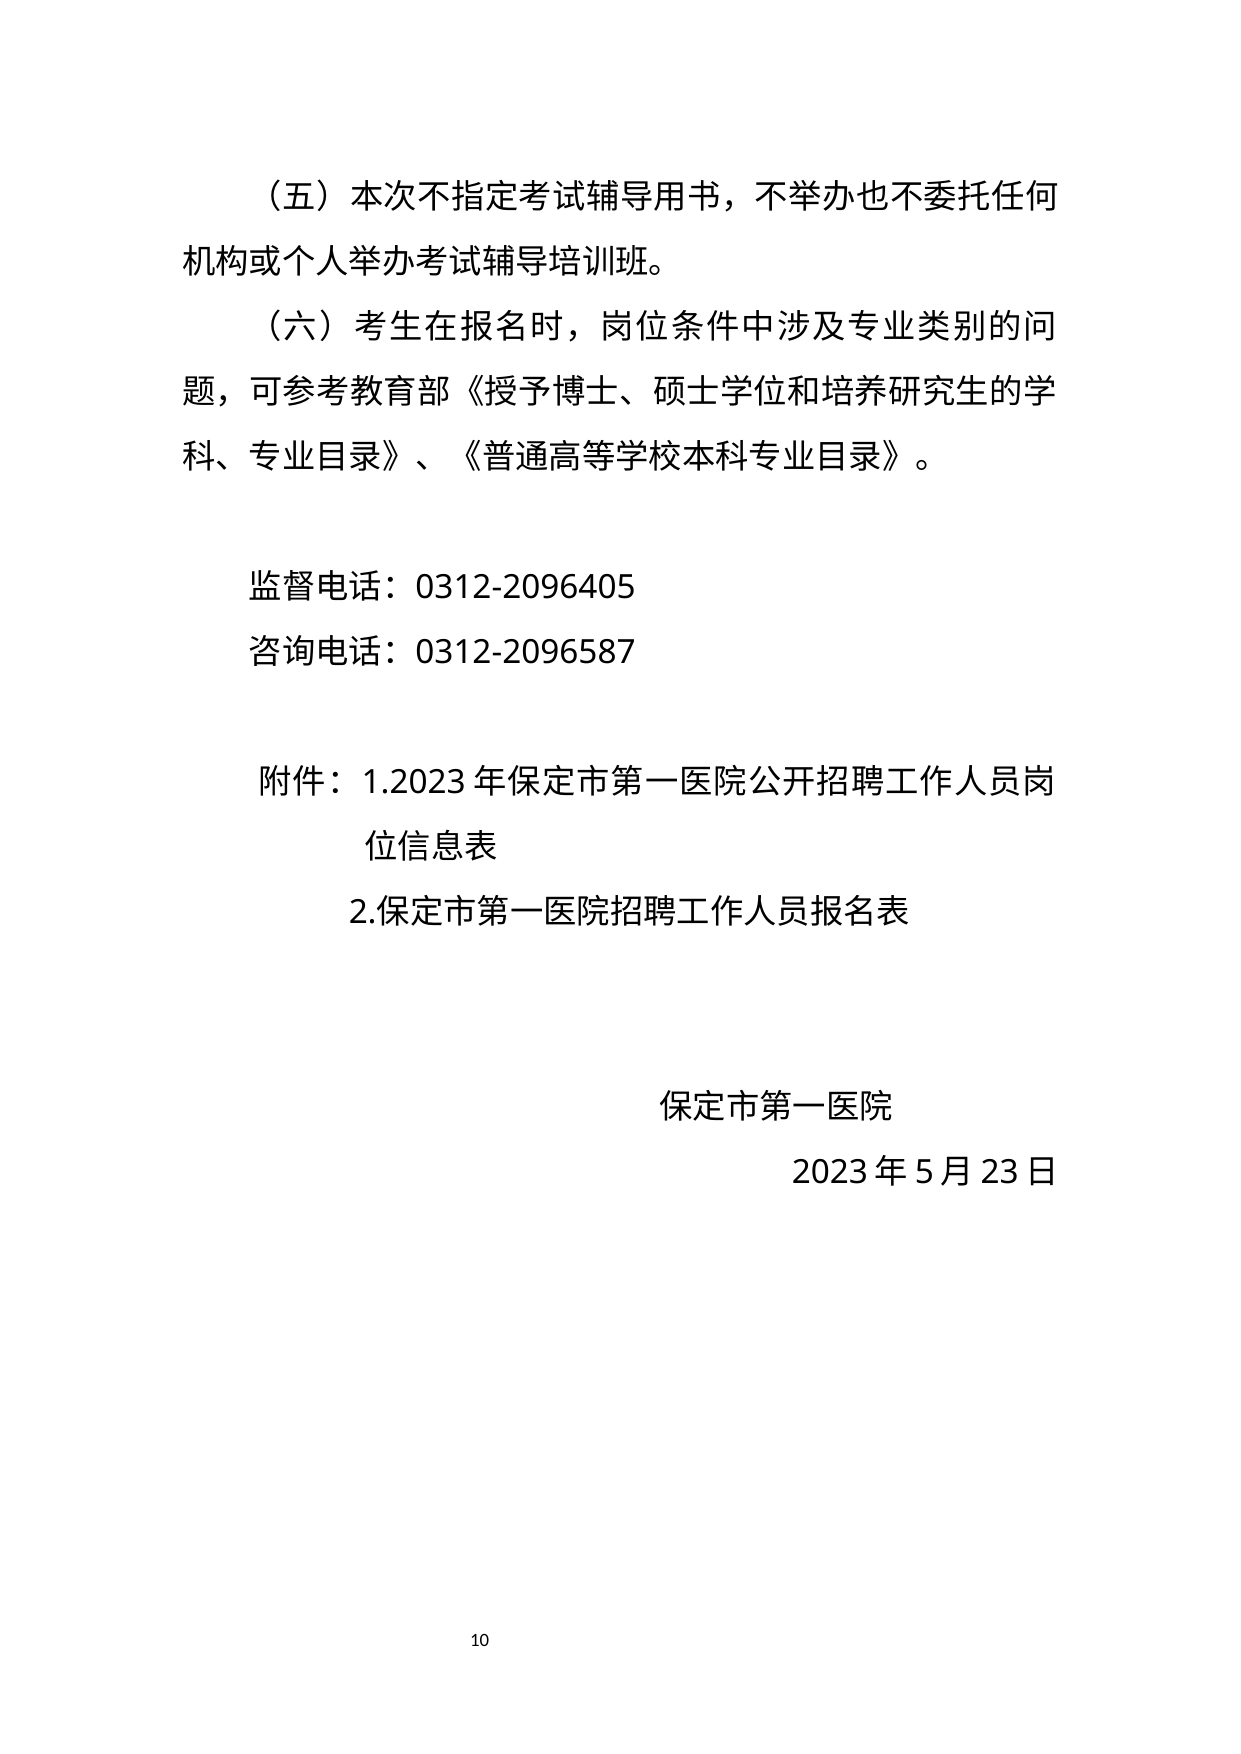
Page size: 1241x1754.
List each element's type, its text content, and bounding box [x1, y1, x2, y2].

text （五）本次不指定考试辅导用书，不举办也不委托任何机构或个人举办考试辅导培训班。 [182, 162, 1058, 292]
text 监督电话：0312-2096405 [182, 552, 1058, 617]
text 2.保定市第一医院招聘工作人员报名表 [182, 877, 1058, 942]
text 附件：1.2023年保定市第一医院公开招聘工作人员岗位信息表 [258, 747, 1058, 877]
list 2023年5月23日 [182, 1137, 1058, 1202]
text 咨询电话：0312-2096587 [182, 617, 1058, 682]
text （六）考生在报名时，岗位条件中涉及专业类别的问题，可参考教育部《授予博士、硕士学位和培养研究生的学科、专业目录》、《普通高等学校本科专业目录》。 [182, 292, 1058, 365]
text （六）考生在报名时，岗位条件中涉及专业类别的问题，可参考教育部《授予博士、硕士学位和培养研究生的学科、专业目录》、《普通高等学校本科专业目录》。 [182, 413, 1058, 487]
list 保定市第一医院 [182, 1072, 1058, 1137]
